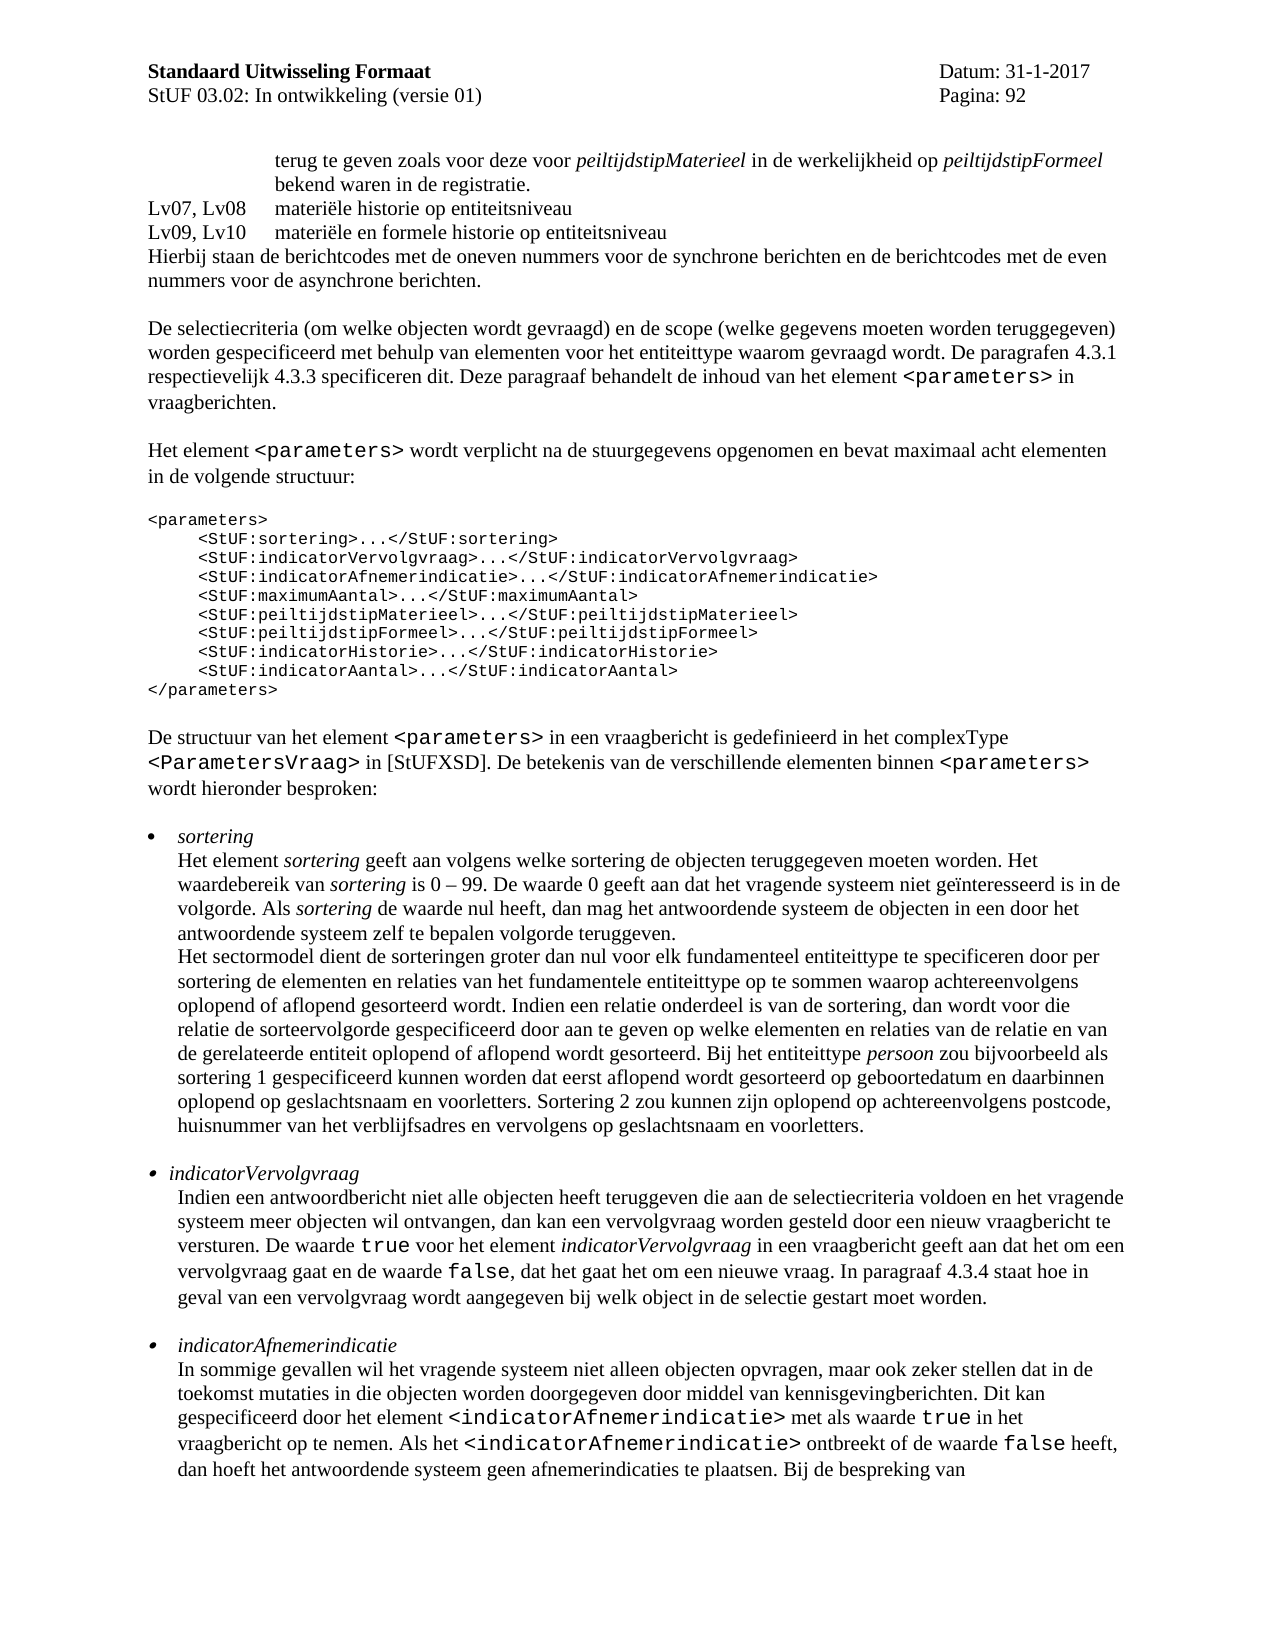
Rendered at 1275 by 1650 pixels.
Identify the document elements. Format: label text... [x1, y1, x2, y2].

text Indien een antwoordbericht niet alle objecten heeft teruggeven die aan de selectiecriteria voldoen en het vragende systeem meer objecten wil ontvangen, dan kan een vervolgvraag worden gesteld door een nieuw vraagbericht te versturen. De waarde true voor het element indicatorVervolgvraag in een vraagbericht geeft aan dat het om een vervolgvraag gaat en de waarde false, dat het gaat het om een nieuwe vraag. In paragraaf 6.3.4 staat hoe in geval van een vervolgvraag wordt aangegeven bij welk object in de selectie gestart moet worden. [177, 1185, 1127, 1309]
text De structuur van het element <parameters> in een vraagbericht is gedefinieerd in het complexType <ParametersVraag> in [StUFXSD]. De betekenis van de verschillende elementen binnen <parameters> wordt hieronder besproken: [148, 724, 1127, 800]
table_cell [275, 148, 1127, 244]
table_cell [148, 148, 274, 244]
text Hierbij staan de berichtcodes met de oneven nummers voor de synchrone berichten en de berichtcodes met de even nummers voor de asynchrone berichten. [148, 244, 1127, 292]
text <StUF:sortering>...</StUF:sortering> [148, 531, 1127, 550]
text <StUF:peiltijdstipMaterieel>...</StUF:peiltijdstipMaterieel> [148, 606, 1127, 625]
text <StUF:indicatorHistorie>...</StUF:indicatorHistorie> [148, 644, 1127, 663]
text Het element <parameters> wordt verplicht na de stuurgegevens opgenomen en bevat maximaal acht elementen in de volgende structuur: [148, 438, 1127, 488]
text </parameters> [148, 682, 1127, 701]
list indicatorVervolgvraag [148, 1161, 1127, 1185]
text <StUF:indicatorAfnemerindicatie>...</StUF:indicatorAfnemerindicatie> [148, 568, 1127, 587]
text <StUF:peiltijdstipFormeel>...</StUF:peiltijdstipFormeel> [148, 625, 1127, 644]
list indicatorAfnemerindicatie [148, 1333, 1127, 1357]
text <StUF:indicatorAantal>...</StUF:indicatorAantal> [148, 663, 1127, 682]
list sortering Het element sortering geeft aan volgens welke sortering de objecten teruggegeven moeten worden. Het waardebereik van sortering is 0 – 99. De waarde 0 geeft aan dat het vragende systeem niet geïnteresseerd is in de volgorde. Als sortering de waarde nul heeft, dan mag het antwoordende systeem de objecten in een door het antwoordende systeem zelf te bepalen volgorde teruggeven. Het sectormodel dient de sorteringen groter dan nul voor elk fundamenteel entiteittype te specificeren door per sortering de elementen en relaties van het fundamentele entiteittype op te sommen waarop achtereenvolgens oplopend of aflopend gesorteerd wordt. Indien een relatie onderdeel is van de sortering, dan wordt voor die relatie de sorteervolgorde gespecificeerd door aan te geven op welke elementen en relaties van de relatie en van de gerelateerde entiteit oplopend of aflopend wordt gesorteerd. Bij het entiteittype persoon zou bijvoorbeeld als sortering 1 gespecificeerd kunnen worden dat eerst aflopend wordt gesorteerd op geboortedatum en daarbinnen oplopend op geslachtsnaam en voorletters. Sortering 2 zou kunnen zijn oplopend op achtereenvolgens postcode, huisnummer van het verblijfsadres en vervolgens op geslachtsnaam en voorletters. [148, 824, 1127, 1137]
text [177, 1357, 1127, 1481]
text <parameters> [148, 512, 1127, 531]
text <StUF:maximumAantal>...</StUF:maximumAantal> [148, 587, 1127, 606]
text <StUF:indicatorVervolgvraag>...</StUF:indicatorVervolgvraag> [148, 550, 1127, 568]
text De selectiecriteria (om welke objecten wordt gevraagd) en de scope (welke gegevens moeten worden teruggegeven) worden gespecificeerd met behulp van elementen voor het entiteittype waarom gevraagd wordt. De paragrafen 6.3.1 respectievelijk 6.3.3 specificeren dit. Deze paragraaf behandelt de inhoud van het element <parameters> in vraagberichten. [148, 316, 1127, 414]
